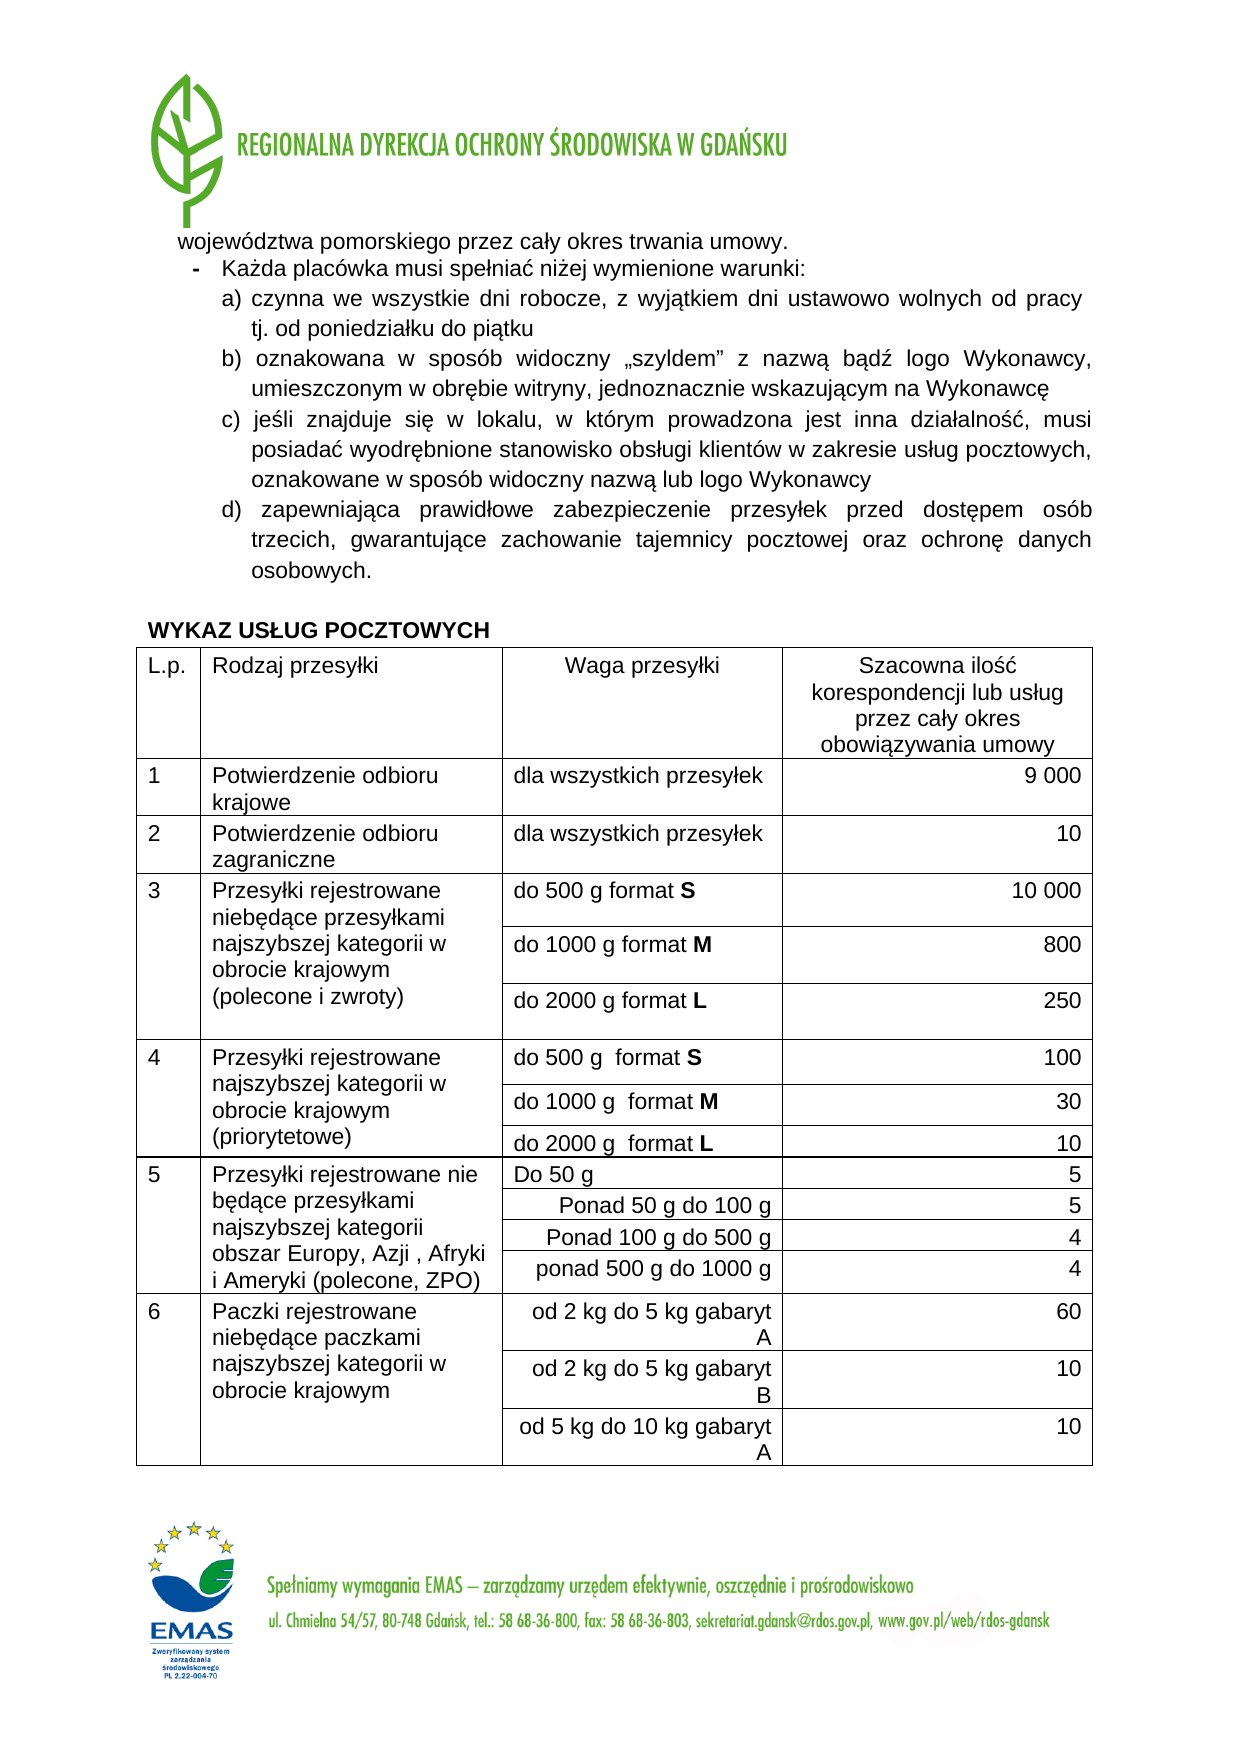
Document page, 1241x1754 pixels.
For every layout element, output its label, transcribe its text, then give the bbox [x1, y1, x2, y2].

table_cell 10 [783, 1351, 1092, 1408]
table_cell 4 [783, 1220, 1092, 1250]
table_cell Przesyłki rejestrowane najszybszej kategorii w obrocie krajowym (priorytetowe) [201, 1040, 502, 1156]
table_cell Potwierdzenie odbioru krajowe [201, 759, 502, 815]
table_cell 10 000 [783, 874, 1092, 926]
table_cell do 2000 g format L [503, 1126, 782, 1156]
table_cell 10 [783, 1409, 1092, 1465]
table_cell dla wszystkich przesyłek [503, 759, 782, 815]
table_cell 5 [783, 1158, 1092, 1187]
table_cell od 5 kg do 10 kg gabaryt A [503, 1409, 782, 1465]
table_cell Przesyłki rejestrowane nie będące przesyłkami najszybszej kategorii obszar Europy, Azji , Afryki i Ameryki (polecone, ZPO) [201, 1158, 502, 1293]
table_cell Ponad 50 g do 100 g [503, 1189, 782, 1219]
text a) czynna we wszystkie dni robocze, z wyjątkiem dni ustawowo wolnych od pracy tj. od poniedziałku do piątku [221, 285, 1093, 341]
table_cell 800 [783, 927, 1092, 983]
picture [147, 73, 953, 229]
picture [147, 1520, 1091, 1681]
table_cell do 500 g format S [503, 874, 782, 926]
table_cell do 1000 g format M [503, 927, 782, 983]
table_cell do 1000 g format M [503, 1085, 782, 1125]
table_cell 2 [137, 816, 200, 872]
table_cell 5 [137, 1158, 200, 1293]
table_cell Paczki rejestrowane niebędące paczkami najszybszej kategorii w obrocie krajowym [201, 1294, 502, 1465]
table_cell 5 [783, 1189, 1092, 1219]
table_cell Potwierdzenie odbioru zagraniczne [201, 816, 502, 872]
table_cell do 2000 g format L [503, 984, 782, 1039]
table_header L.p. [137, 648, 200, 757]
text WYKAZ USŁUG POCZTOWYCH [148, 617, 1093, 643]
table_header Rodzaj przesyłki [201, 648, 502, 757]
table_header Waga przesyłki [503, 648, 782, 757]
table_cell 4 [137, 1040, 200, 1156]
table_cell 4 [783, 1251, 1092, 1293]
table_cell 60 [783, 1294, 1092, 1350]
table_cell 3 [137, 874, 200, 1039]
table_cell 10 [783, 1126, 1092, 1156]
table_cell dla wszystkich przesyłek [503, 816, 782, 872]
table_cell do 500 g format S [503, 1040, 782, 1083]
table_cell 30 [783, 1085, 1092, 1125]
text c) jeśli znajduje się w lokalu, w którym prowadzona jest inna działalność, musi posiadać wyodrębnione stanowisko obsługi klientów w zakresie usług pocztowych, oznakowane w sposób widoczny nazwą lub logo Wykonawcy [221, 406, 1093, 492]
table_cell od 2 kg do 5 kg gabaryt A [503, 1294, 782, 1350]
table_cell 100 [783, 1040, 1092, 1083]
table_cell 10 [783, 816, 1092, 872]
table_cell 1 [137, 759, 200, 815]
table_cell 9 000 [783, 759, 1092, 815]
table_cell 250 [783, 984, 1092, 1039]
table_header Szacowna ilość korespondencji lub usług przez cały okres obowiązywania umowy [783, 648, 1092, 757]
table_cell Do 50 g [503, 1158, 782, 1187]
table_cell Przesyłki rejestrowane niebędące przesyłkami najszybszej kategorii w obrocie krajowym (polecone i zwroty) [201, 874, 502, 1039]
text - Każda placówka musi spełniać niżej wymienione warunki: [192, 254, 1093, 281]
table_cell 6 [137, 1294, 200, 1465]
text d) zapewniająca prawidłowe zabezpieczenie przesyłek przed dostępem osób trzecich, gwarantujące zachowanie tajemnicy pocztowej oraz ochronę danych osobowych. [221, 496, 1093, 583]
text b) oznakowana w sposób widoczny „szyldem” z nazwą bądź logo Wykonawcy, umieszczonym w obrębie witryny, jednoznacznie wskazującym na Wykonawcę [221, 345, 1093, 402]
table_cell ponad 500 g do 1000 g [503, 1251, 782, 1293]
table_cell Ponad 100 g do 500 g [503, 1220, 782, 1250]
table_cell od 2 kg do 5 kg gabaryt B [503, 1351, 782, 1408]
